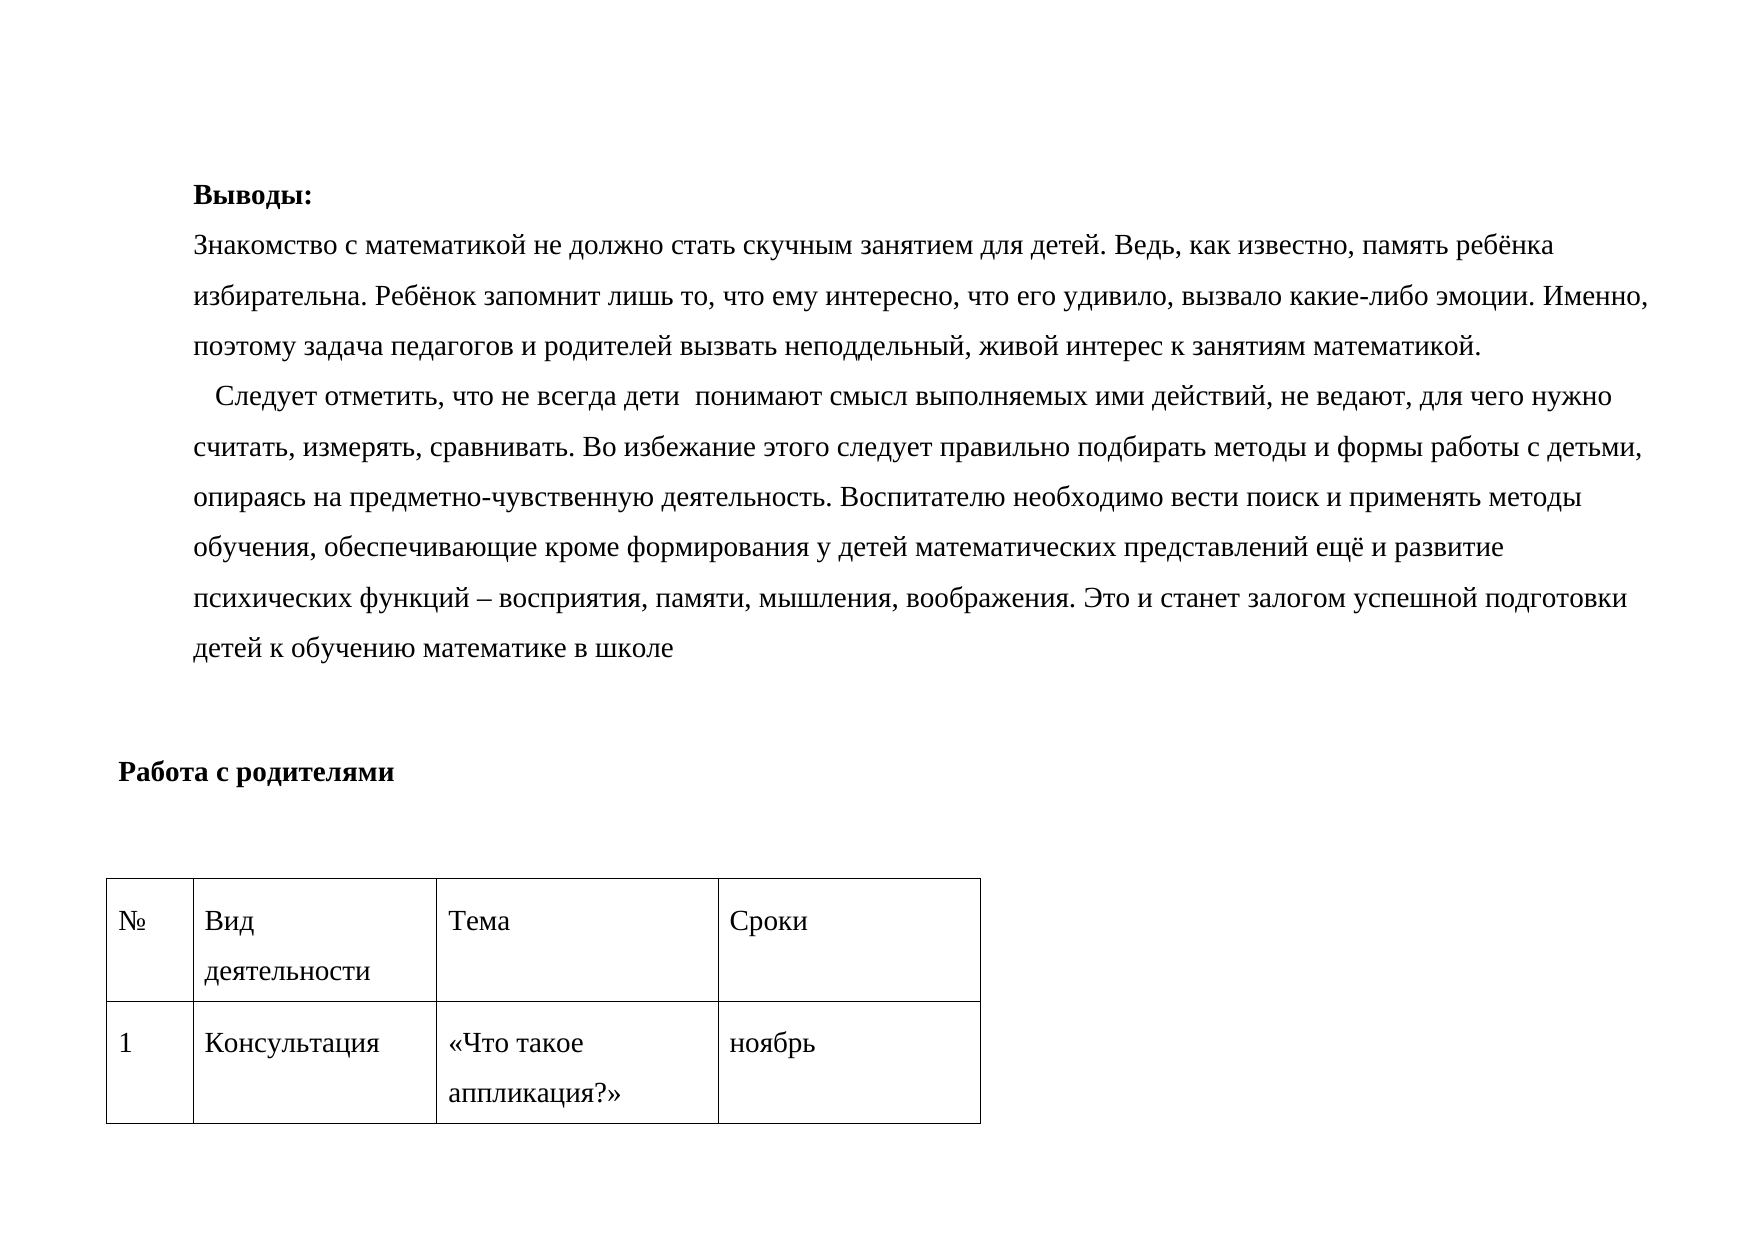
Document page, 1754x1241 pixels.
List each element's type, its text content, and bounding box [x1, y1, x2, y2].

table_header Сроки [719, 879, 980, 1001]
table_cell 1 [107, 1002, 193, 1123]
table_header № [107, 879, 193, 1001]
list Следует отметить, что не всегда дети понимают смысл выполняемых ими действий, не ведают, для чего нужно считать, измерять, сравнивать. Во избежание этого следует правильно подбирать методы и формы работы с детьми, опираясь на предметно-чувственную деятельность. Воспитателю необходимо вести поиск и применять методы обучения, обеспечивающие кроме формирования у детей математических представлений ещё и развитие психических функций – восприятия, памяти, мышления, воображения. Это и станет залогом успешной подготовки детей к обучению математике в школе [193, 378, 1660, 663]
text Работа с родителями [118, 754, 1660, 788]
table_cell «Что такое аппликация?» [437, 1002, 718, 1123]
list Знакомство с математикой не должно стать скучным занятием для детей. Ведь, как известно, память ребёнка избирательна. Ребёнок запомнит лишь то, что ему интересно, что его удивило, вызвало какие-либо эмоции. Именно, поэтому задача педагогов и родителей вызвать неподдельный, живой интерес к занятиям математикой. [193, 227, 1660, 362]
table_header Тема [437, 879, 718, 1001]
table_cell ноябрь [719, 1002, 980, 1123]
table_cell Консультация [194, 1002, 436, 1123]
table_header Вид деятельности [194, 879, 436, 1001]
list Выводы: [193, 177, 1660, 211]
